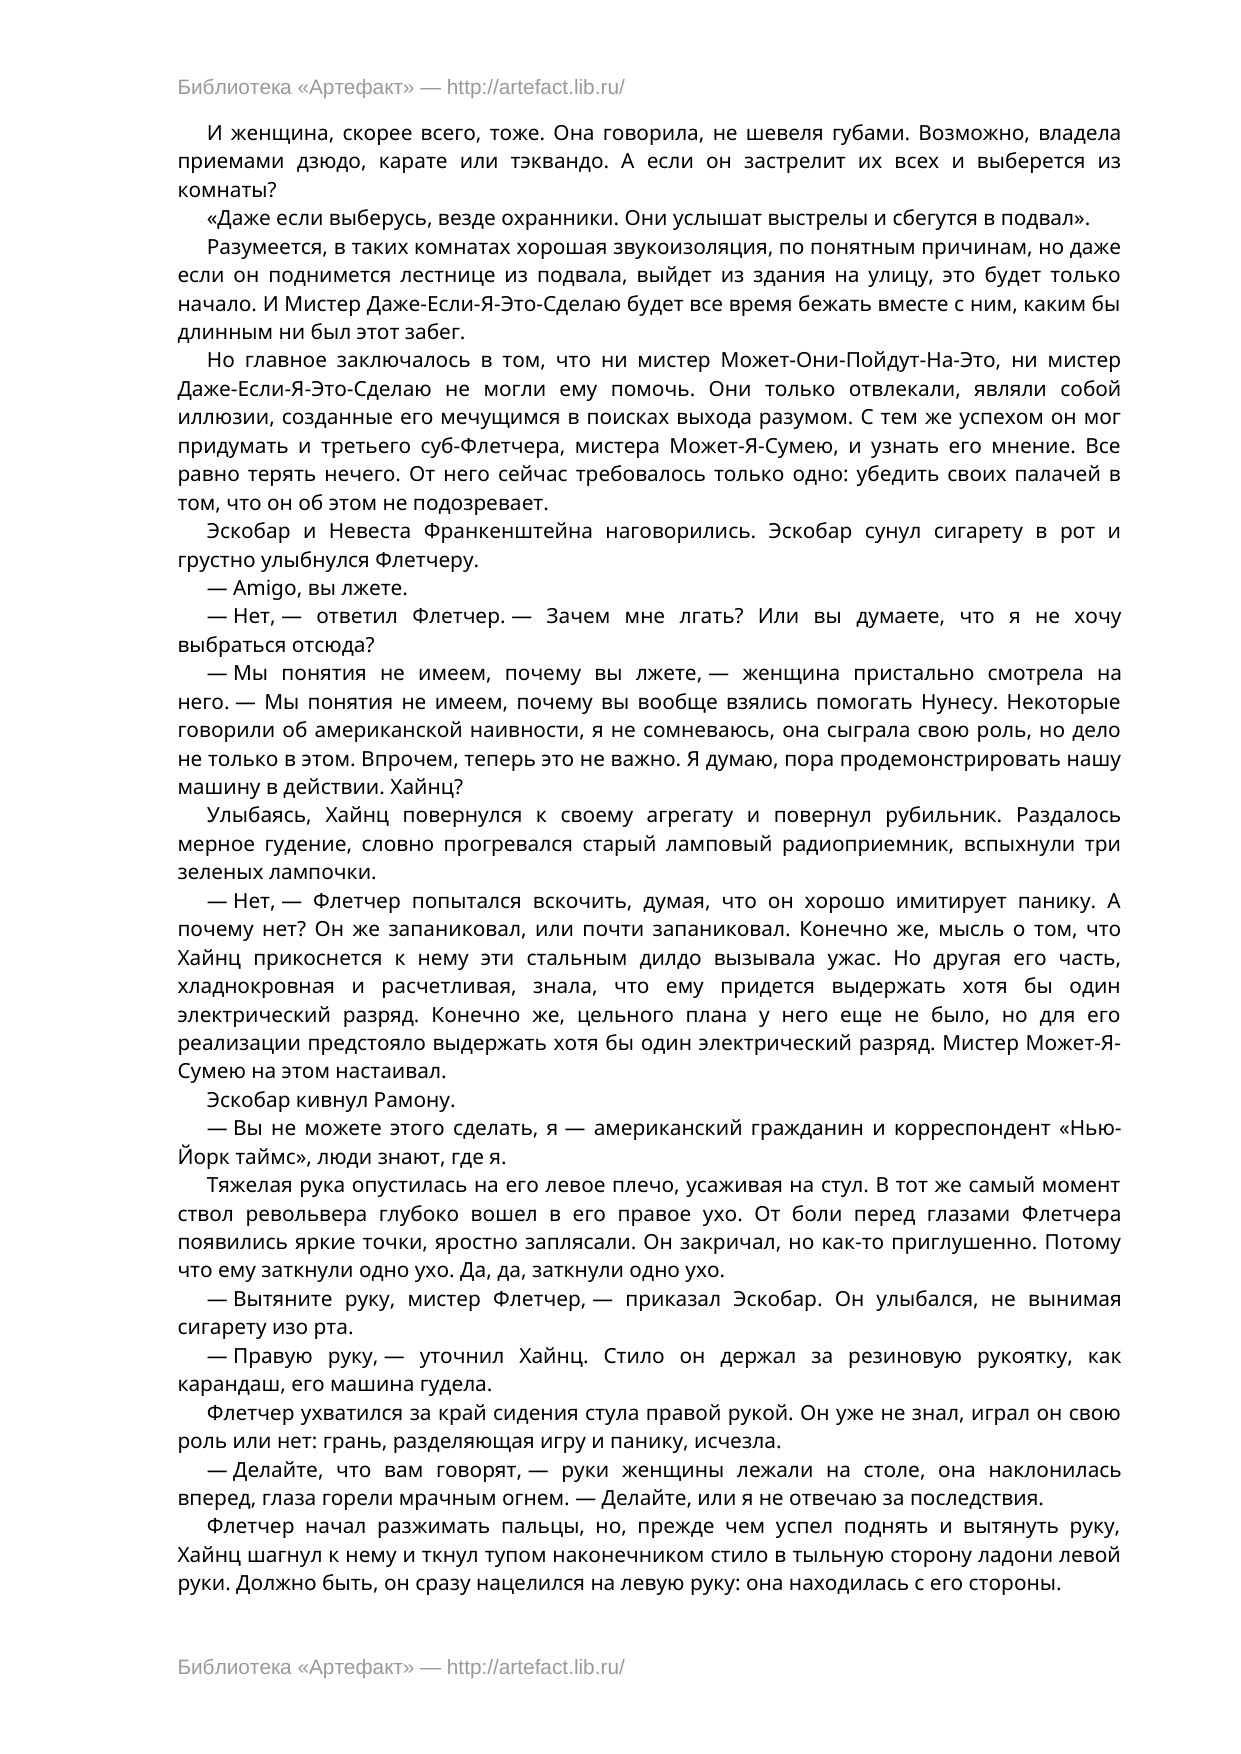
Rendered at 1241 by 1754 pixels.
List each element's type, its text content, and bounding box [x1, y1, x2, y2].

text Но главное заключалось в том, что ни мистер Может-Они-Пойдут-На-Это, ни мистер Даже-Если-Я-Это-Сделаю не могли ему помочь. Они только отвлекали, являли собой иллюзии, созданные его мечущимся в поисках выхода разумом. С тем же успехом он мог придумать и третьего суб-Флетчера, мистера Может-Я-Сумею, и узнать его мнение. Все равно терять нечего. От него сейчас требовалось только одно: убедить своих палачей в том, что он об этом не подозревает. [177, 346, 1122, 516]
text Разумеется, в таких комнатах хорошая звукоизоляция, по понятным причинам, но даже если он поднимется лестнице из подвала, выйдет из здания на улицу, это будет только начало. И Мистер Даже-Если-Я-Это-Сделаю будет все время бежать вместе с ним, каким бы длинным ни был этот забег. [177, 232, 1122, 346]
text И женщина, скорее всего, тоже. Она говорила, не шевеля губами. Возможно, владела приемами дзюдо, карате или тэквандо. А если он застрелит их всех и выберется из комнаты? [177, 118, 1122, 203]
text Эскобар кивнул Рамону. [177, 1085, 1122, 1113]
text — Вы не можете этого сделать, я — американский гражданин и корреспондент «Нью-Йорк таймс», люди знают, где я. [177, 1113, 1122, 1170]
text — Мы понятия не имеем, почему вы лжете, — женщина пристально смотрела на него. — Мы понятия не имеем, почему вы вообще взялись помогать Нунесу. Некоторые говорили об американской наивности, я не сомневаюсь, она сыграла свою роль, но дело не только в этом. Впрочем, теперь это не важно. Я думаю, пора продемонстрировать нашу машину в действии. Хайнц? [177, 658, 1122, 801]
text — Amigo, вы лжете. [177, 573, 1122, 602]
text — Нет, — ответил Флетчер. — Зачем мне лгать? Или вы думаете, что я не хочу выбраться отсюда? [177, 602, 1122, 658]
text «Даже если выберусь, везде охранники. Они услышат выстрелы и сбегутся в подвал». [177, 203, 1122, 232]
text Тяжелая рука опустилась на его левое плечо, усаживая на стул. В тот же самый момент ствол револьвера глубоко вошел в его правое ухо. От боли перед глазами Флетчера появились яркие точки, яростно заплясали. Он закричал, но как-то приглушенно. Потому что ему заткнули одно ухо. Да, да, заткнули одно ухо. [177, 1170, 1122, 1284]
text — Нет, — Флетчер попытался вскочить, думая, что он хорошо имитирует панику. А почему нет? Он же запаниковал, или почти запаниковал. Конечно же, мысль о том, что Хайнц прикоснется к нему эти стальным дилдо вызывала ужас. Но другая его часть, хладнокровная и расчетливая, знала, что ему придется выдержать хотя бы один электрический разряд. Конечно же, цельного плана у него еще не было, но для его реализации предстояло выдержать хотя бы один электрический разряд. Мистер Может-Я-Сумею на этом настаивал. [177, 886, 1122, 1085]
text Эскобар и Невеста Франкенштейна наговорились. Эскобар сунул сигарету в рот и грустно улыбнулся Флетчеру. [177, 516, 1122, 573]
text Флетчер ухватился за край сидения стула правой рукой. Он уже не знал, играл он свою роль или нет: грань, разделяющая игру и панику, исчезла. [177, 1398, 1122, 1455]
text — Делайте, что вам говорят, — руки женщины лежали на столе, она наклонилась вперед, глаза горели мрачным огнем. — Делайте, или я не отвечаю за последствия. [177, 1455, 1122, 1512]
text Улыбаясь, Хайнц повернулся к своему агрегату и повернул рубильник. Раздалось мерное гудение, словно прогревался старый ламповый радиоприемник, вспыхнули три зеленых лампочки. [177, 801, 1122, 886]
text — Правую руку, — уточнил Хайнц. Стило он держал за резиновую рукоятку, как карандаш, его машина гудела. [177, 1341, 1122, 1398]
text — Вытяните руку, мистер Флетчер, — приказал Эскобар. Он улыбался, не вынимая сигарету изо рта. [177, 1284, 1122, 1341]
text Флетчер начал разжимать пальцы, но, прежде чем успел поднять и вытянуть руку, Хайнц шагнул к нему и ткнул тупом наконечником стило в тыльную сторону ладони левой руки. Должно быть, он сразу нацелился на левую руку: она находилась с его стороны. [177, 1512, 1122, 1597]
